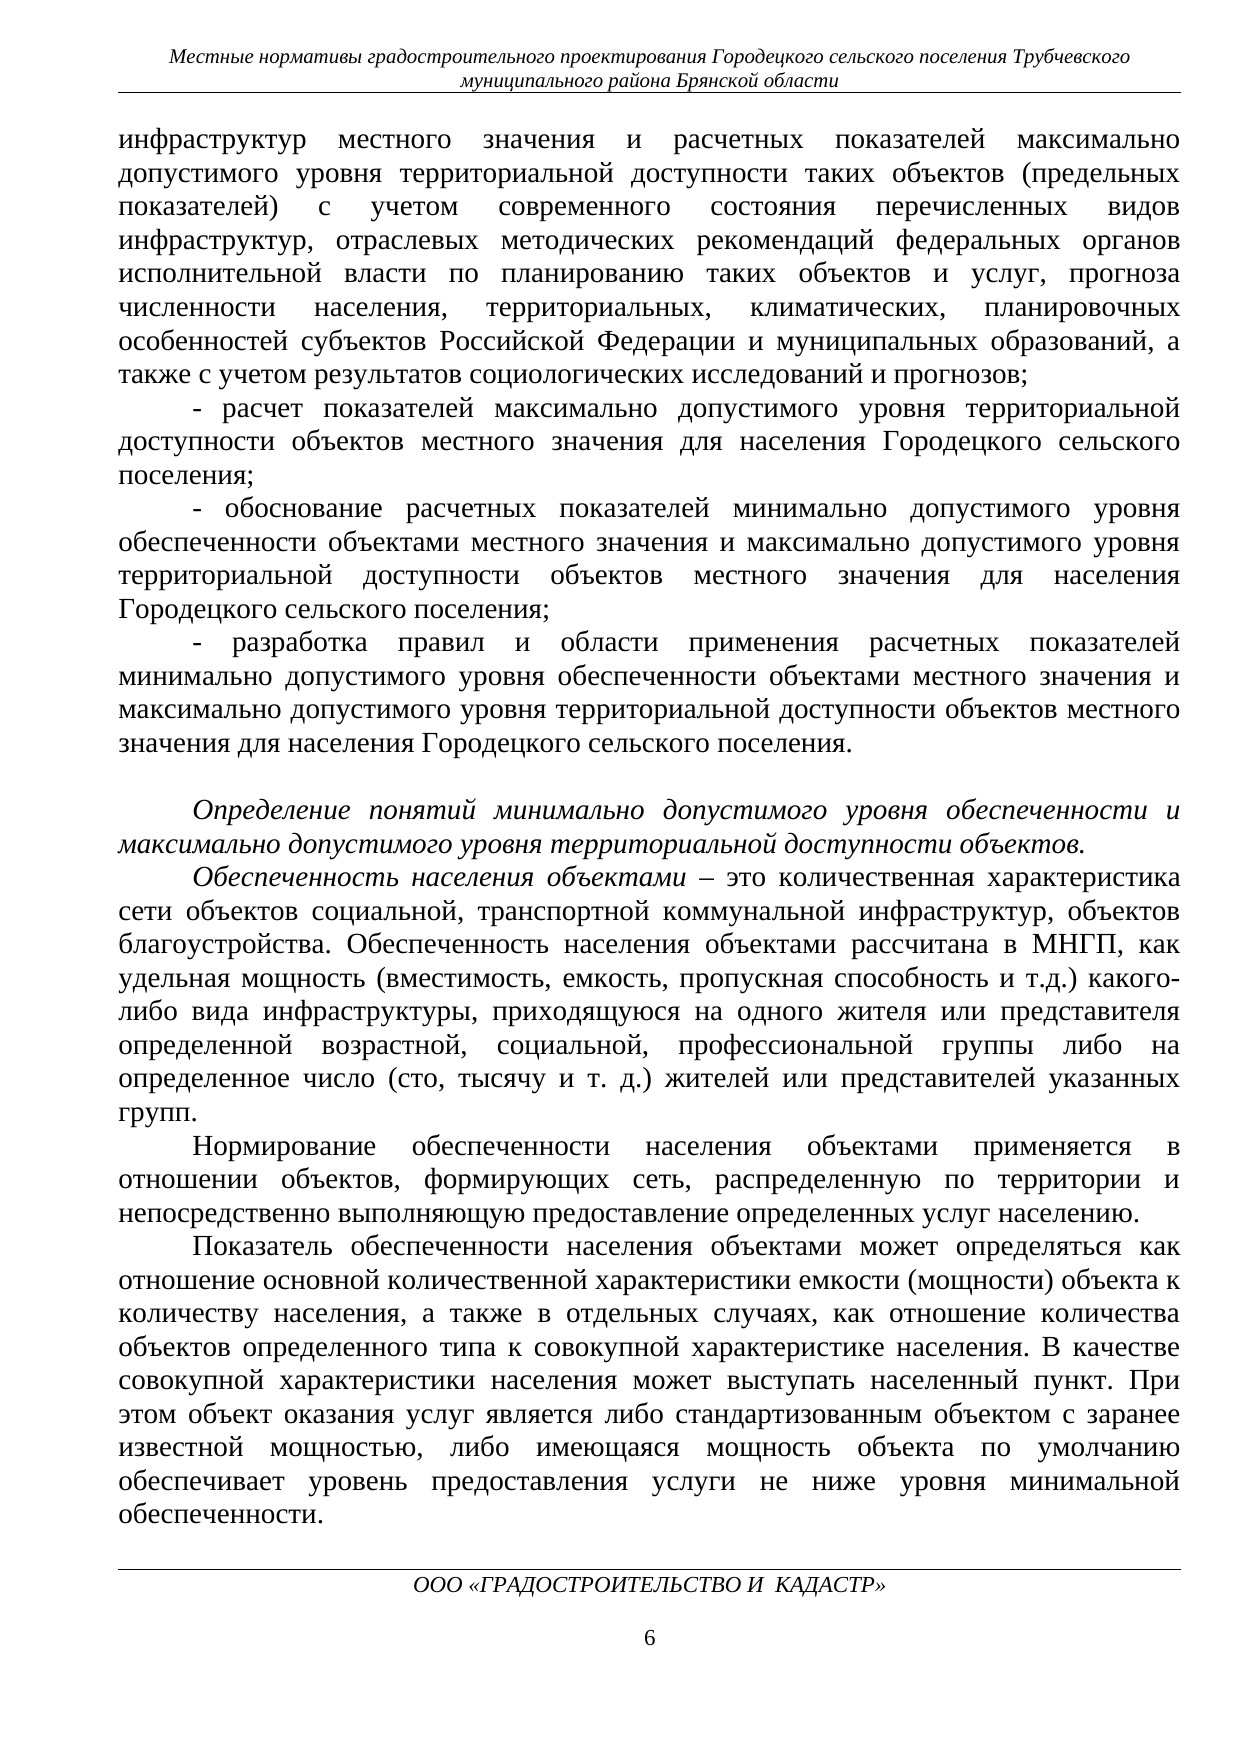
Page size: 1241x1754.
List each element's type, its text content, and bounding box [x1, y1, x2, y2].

text Обеспеченность населения объектами – это количественная характеристика сети объектов социальной, транспортной коммунальной инфраструктур, объектов благоустройства. Обеспеченность населения объектами рассчитана в МНГП, как удельная мощность (вместимость, емкость, пропускная способность и т.д.) какого-либо вида инфраструктуры, приходящуюся на одного жителя или представителя определенной возрастной, социальной, профессиональной группы либо на определенное число (сто, тысячу и т. д.) жителей или представителей указанных групп. [118, 859, 1181, 1128]
text Определение понятий минимально допустимого уровня обеспеченности и максимально допустимого уровня территориальной доступности объектов. [118, 792, 1181, 859]
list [118, 121, 1181, 390]
text - обоснование расчетных показателей минимально допустимого уровня обеспеченности объектами местного значения и максимально допустимого уровня территориальной доступности объектов местного значения для населения Городецкого сельского поселения; [118, 490, 1181, 624]
text - расчет показателей максимально допустимого уровня территориальной доступности объектов местного значения для населения Городецкого сельского поселения; [118, 390, 1181, 490]
text - разработка правил и области применения расчетных показателей минимально допустимого уровня обеспеченности объектами местного значения и максимально допустимого уровня территориальной доступности объектов местного значения для населения Городецкого сельского поселения. [118, 624, 1181, 759]
text Нормирование обеспеченности населения объектами применяется в отношении объектов, формирующих сеть, распределенную по территории и непосредственно выполняющую предоставление определенных услуг населению. [118, 1128, 1181, 1228]
text Показатель обеспеченности населения объектами может определяться как отношение основной количественной характеристики емкости (мощности) объекта к количеству населения, а также в отдельных случаях, как отношение количества объектов определенного типа к совокупной характеристике населения. В качестве совокупной характеристики населения может выступать населенный пункт. При этом объект оказания услуг является либо стандартизованным объектом с заранее известной мощностью, либо имеющаяся мощность объекта по умолчанию обеспечивает уровень предоставления услуги не ниже уровня минимальной обеспеченности. [118, 1228, 1181, 1530]
